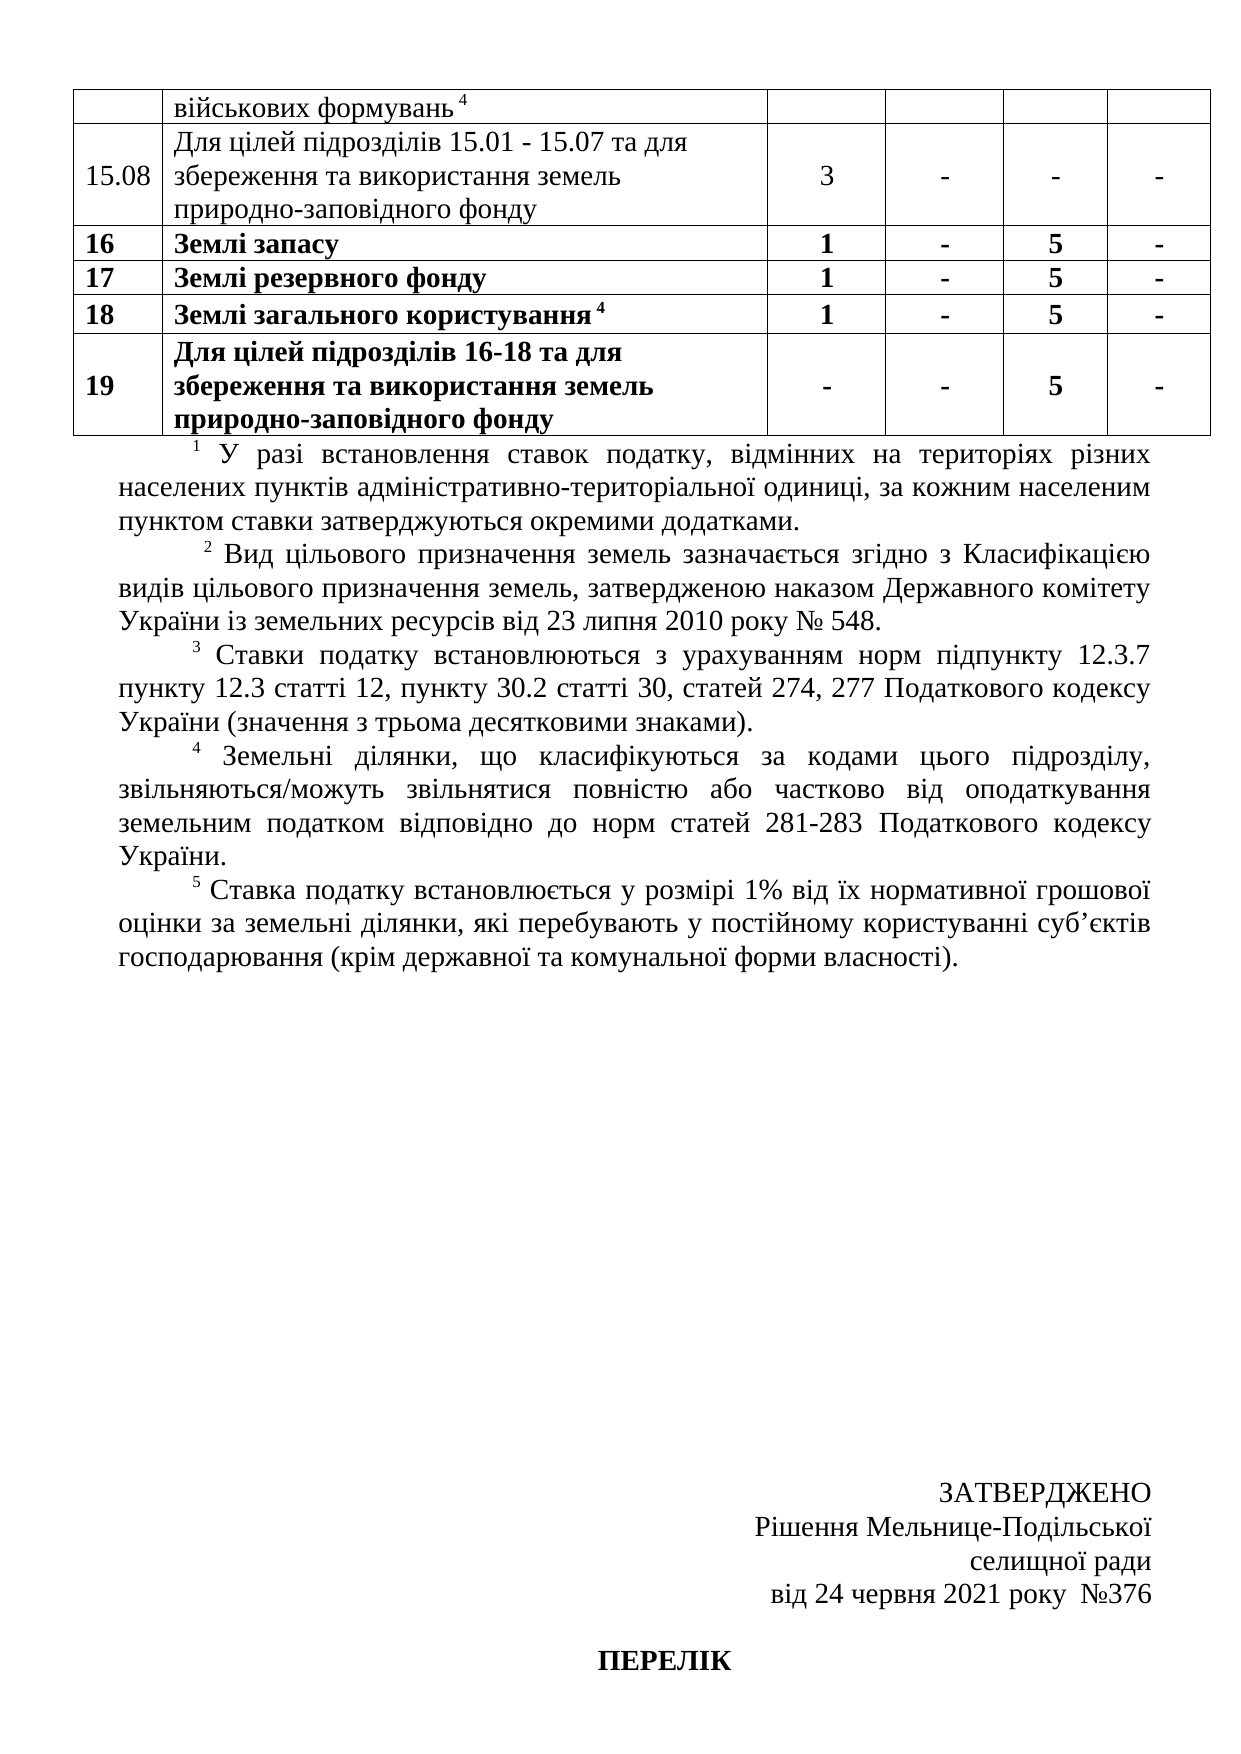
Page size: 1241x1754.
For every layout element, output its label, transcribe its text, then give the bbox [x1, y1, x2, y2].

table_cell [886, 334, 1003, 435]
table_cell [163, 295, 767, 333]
text від 24 червня 2021 року №376 [118, 1576, 1152, 1610]
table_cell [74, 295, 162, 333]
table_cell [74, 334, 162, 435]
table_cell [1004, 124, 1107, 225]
text Рішення Мельнице-Подільської [118, 1509, 1152, 1543]
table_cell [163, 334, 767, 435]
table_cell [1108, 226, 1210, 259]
text ПЕРЕЛІК [118, 1643, 1152, 1677]
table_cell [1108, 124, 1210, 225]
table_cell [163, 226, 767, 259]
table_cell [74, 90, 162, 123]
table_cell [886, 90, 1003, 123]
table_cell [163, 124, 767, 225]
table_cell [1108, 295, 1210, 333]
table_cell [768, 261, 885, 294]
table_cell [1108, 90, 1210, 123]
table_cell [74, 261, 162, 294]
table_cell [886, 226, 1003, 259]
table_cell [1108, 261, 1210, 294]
text ЗАТВЕРДЖЕНО [118, 1476, 1152, 1509]
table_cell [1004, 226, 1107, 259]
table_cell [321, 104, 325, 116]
text 5 Ставка податку встановлюється у розмірі 1% від їх нормативної грошової оцінки за земельні ділянки, які перебувають у постійному користуванні суб’єктів господарювання (крім державної та комунальної форми власності). [118, 872, 1152, 972]
text селищної ради [118, 1543, 1152, 1576]
text 3 Ставки податку встановлюються з урахуванням норм підпункту 12.3.7 пункту 12.3 статті 12, пункту 30.2 статті 30, статей 274, 277 Податкового кодексу України (значення з трьома десятковими знаками). [118, 637, 1152, 738]
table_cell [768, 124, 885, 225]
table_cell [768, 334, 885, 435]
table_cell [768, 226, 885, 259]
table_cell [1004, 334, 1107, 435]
text 1 У разі встановлення ставок податку, відмінних на територіях різних населених пунктів адміністративно-територіальної одиниці, за кожним населеним пунктом ставки затверджуються окремими додатками. [118, 436, 1152, 536]
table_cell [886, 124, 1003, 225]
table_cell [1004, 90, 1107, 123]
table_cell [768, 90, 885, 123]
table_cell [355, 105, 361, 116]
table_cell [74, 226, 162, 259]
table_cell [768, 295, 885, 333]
text 4 Земельні ділянки, що класифікуються за кодами цього підрозділу, звільняються/можуть звільнятися повністю або частково від оподаткування земельним податком відповідно до норм статей 281-283 Податкового кодексу України. [118, 738, 1152, 872]
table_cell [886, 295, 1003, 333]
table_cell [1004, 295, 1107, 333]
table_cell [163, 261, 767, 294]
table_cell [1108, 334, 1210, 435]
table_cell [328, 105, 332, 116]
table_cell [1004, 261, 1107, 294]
text 2 Вид цільового призначення земель зазначається згідно з Класифікацією видів цільового призначення земель, затвердженою наказом Державного комітету України із земельних ресурсів від 23 липня 2010 року № 548. [118, 536, 1152, 637]
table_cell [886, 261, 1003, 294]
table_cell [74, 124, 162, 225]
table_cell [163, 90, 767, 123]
